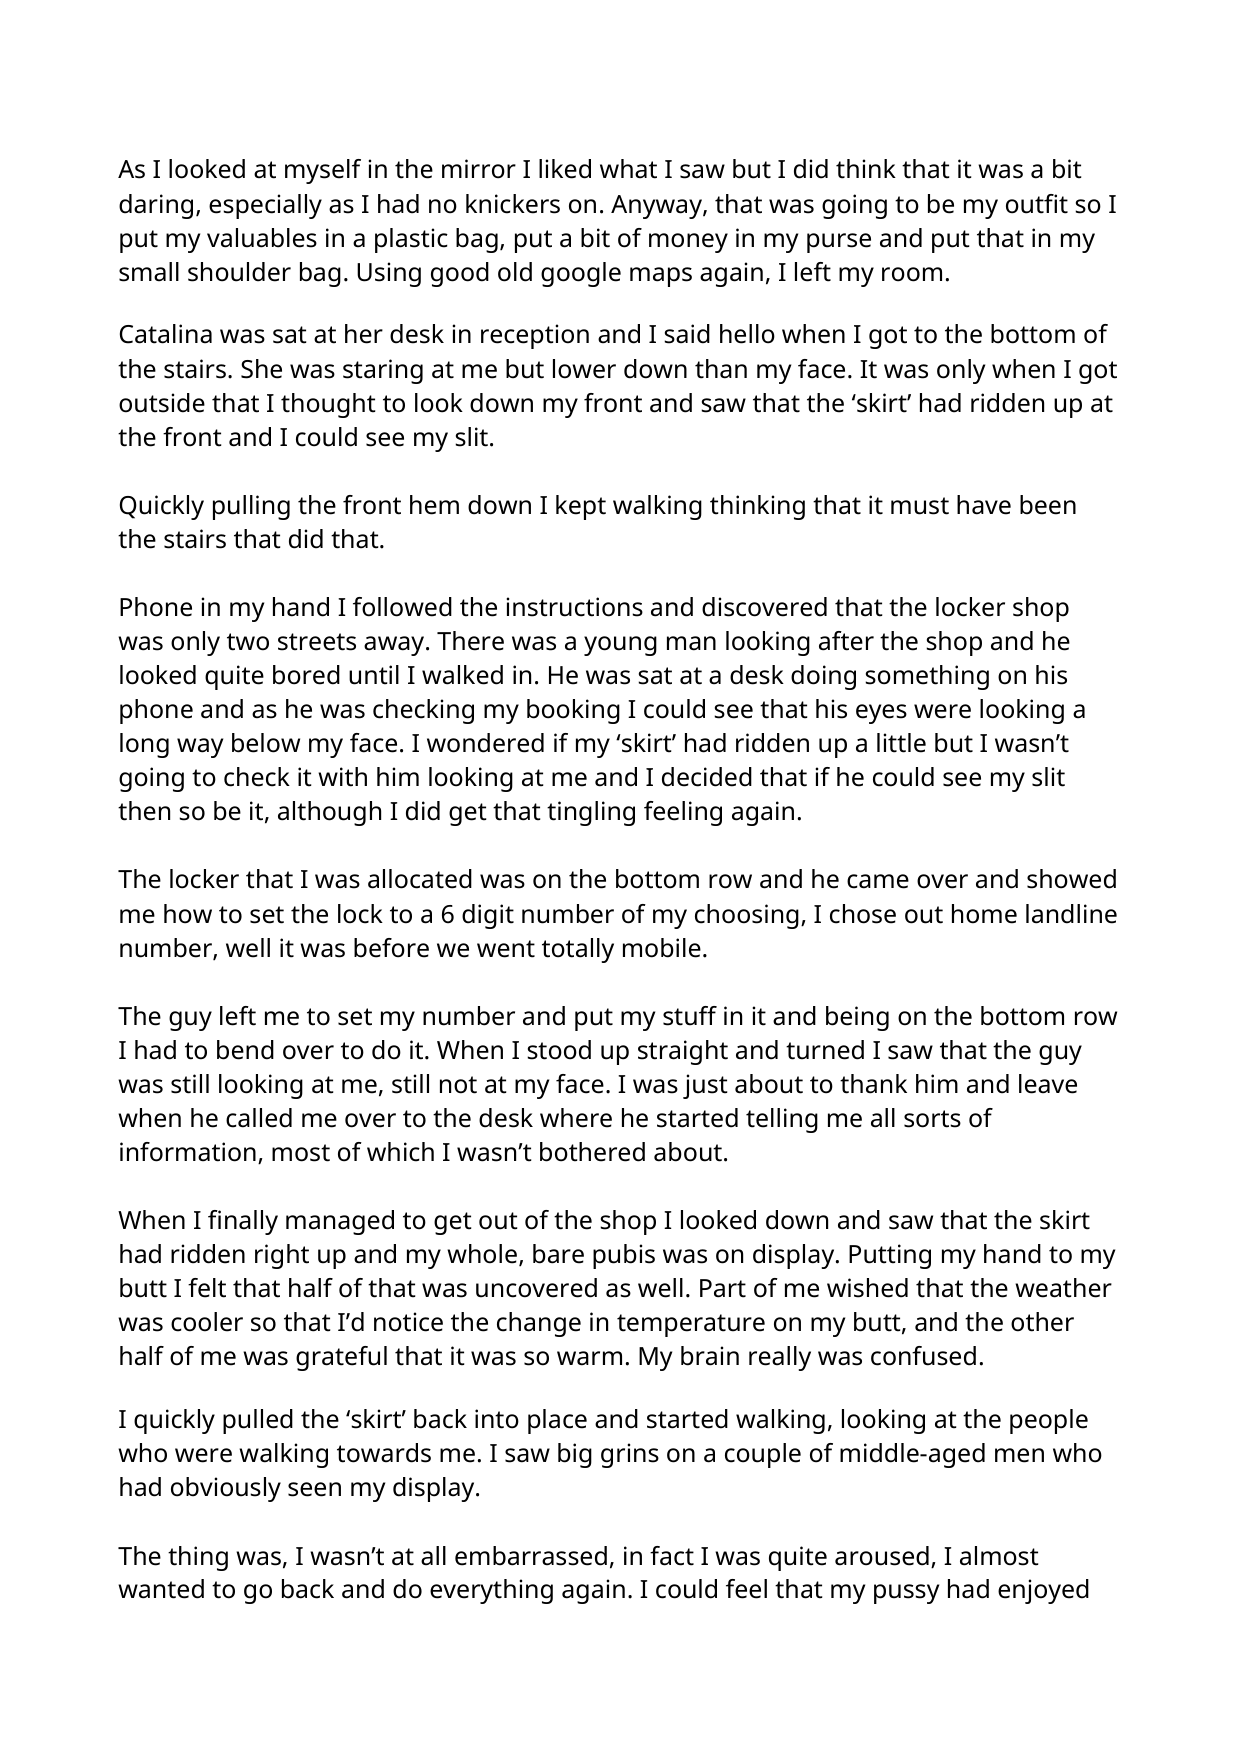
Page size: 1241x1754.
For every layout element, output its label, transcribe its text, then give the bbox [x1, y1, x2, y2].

text Catalina was sat at her desk in reception and I said hello when I got to the bottom of the stairs. She was staring at me but lower down than my face. It was only when I got outside that I thought to look down my front and saw that the ‘skirt’ had ridden up at the front and I could see my slit. [118, 317, 1122, 453]
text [118, 1538, 1122, 1606]
text The locker that I was allocated was on the bottom row and he came over and showed me how to set the lock to a 6 digit number of my choosing, I chose out home landline number, well it was before we went totally mobile. [118, 862, 1122, 964]
text The guy left me to set my number and put my stuff in it and being on the bottom row I had to bend over to do it. When I stood up straight and turned I saw that the guy was still looking at me, still not at my face. I was just about to thank him and leave when he called me over to the desk where he started telling me all sorts of information, most of which I wasn’t bothered about. [118, 998, 1122, 1169]
text Phone in my hand I followed the instructions and discovered that the locker shop was only two streets away. There was a young man looking after the shop and he looked quite bored until I walked in. He was sat at a desk doing something on his phone and as he was checking my booking I could see that his eyes were looking a long way below my face. I wondered if my ‘skirt’ had ridden up a little but I wasn’t going to check it with him looking at me and I decided that if he could see my slit then so be it, although I did get that tingling feeling again. [118, 590, 1122, 828]
text As I looked at myself in the mirror I liked what I saw but I did think that it was a bit daring, especially as I had no knickers on. Anyway, that was going to be my outfit so I put my valuables in a plastic bag, put a bit of money in my purse and put that in my small shoulder bag. Using good old google maps again, I left my room. [118, 152, 1122, 288]
text I quickly pulled the ‘skirt’ back into place and started walking, looking at the people who were walking towards me. I saw big grins on a couple of middle-aged men who had obviously seen my display. [118, 1402, 1122, 1504]
text When I finally managed to get out of the shop I looked down and saw that the skirt had ridden right up and my whole, bare pubis was on display. Putting my hand to my butt I felt that half of that was uncovered as well. Part of me wished that the weather was cooler so that I’d notice the change in temperature on my butt, and the other half of me was grateful that it was so warm. My brain really was confused. [118, 1203, 1122, 1373]
text Quickly pulling the front hem down I kept walking thinking that it must have been the stairs that did that. [118, 487, 1122, 556]
